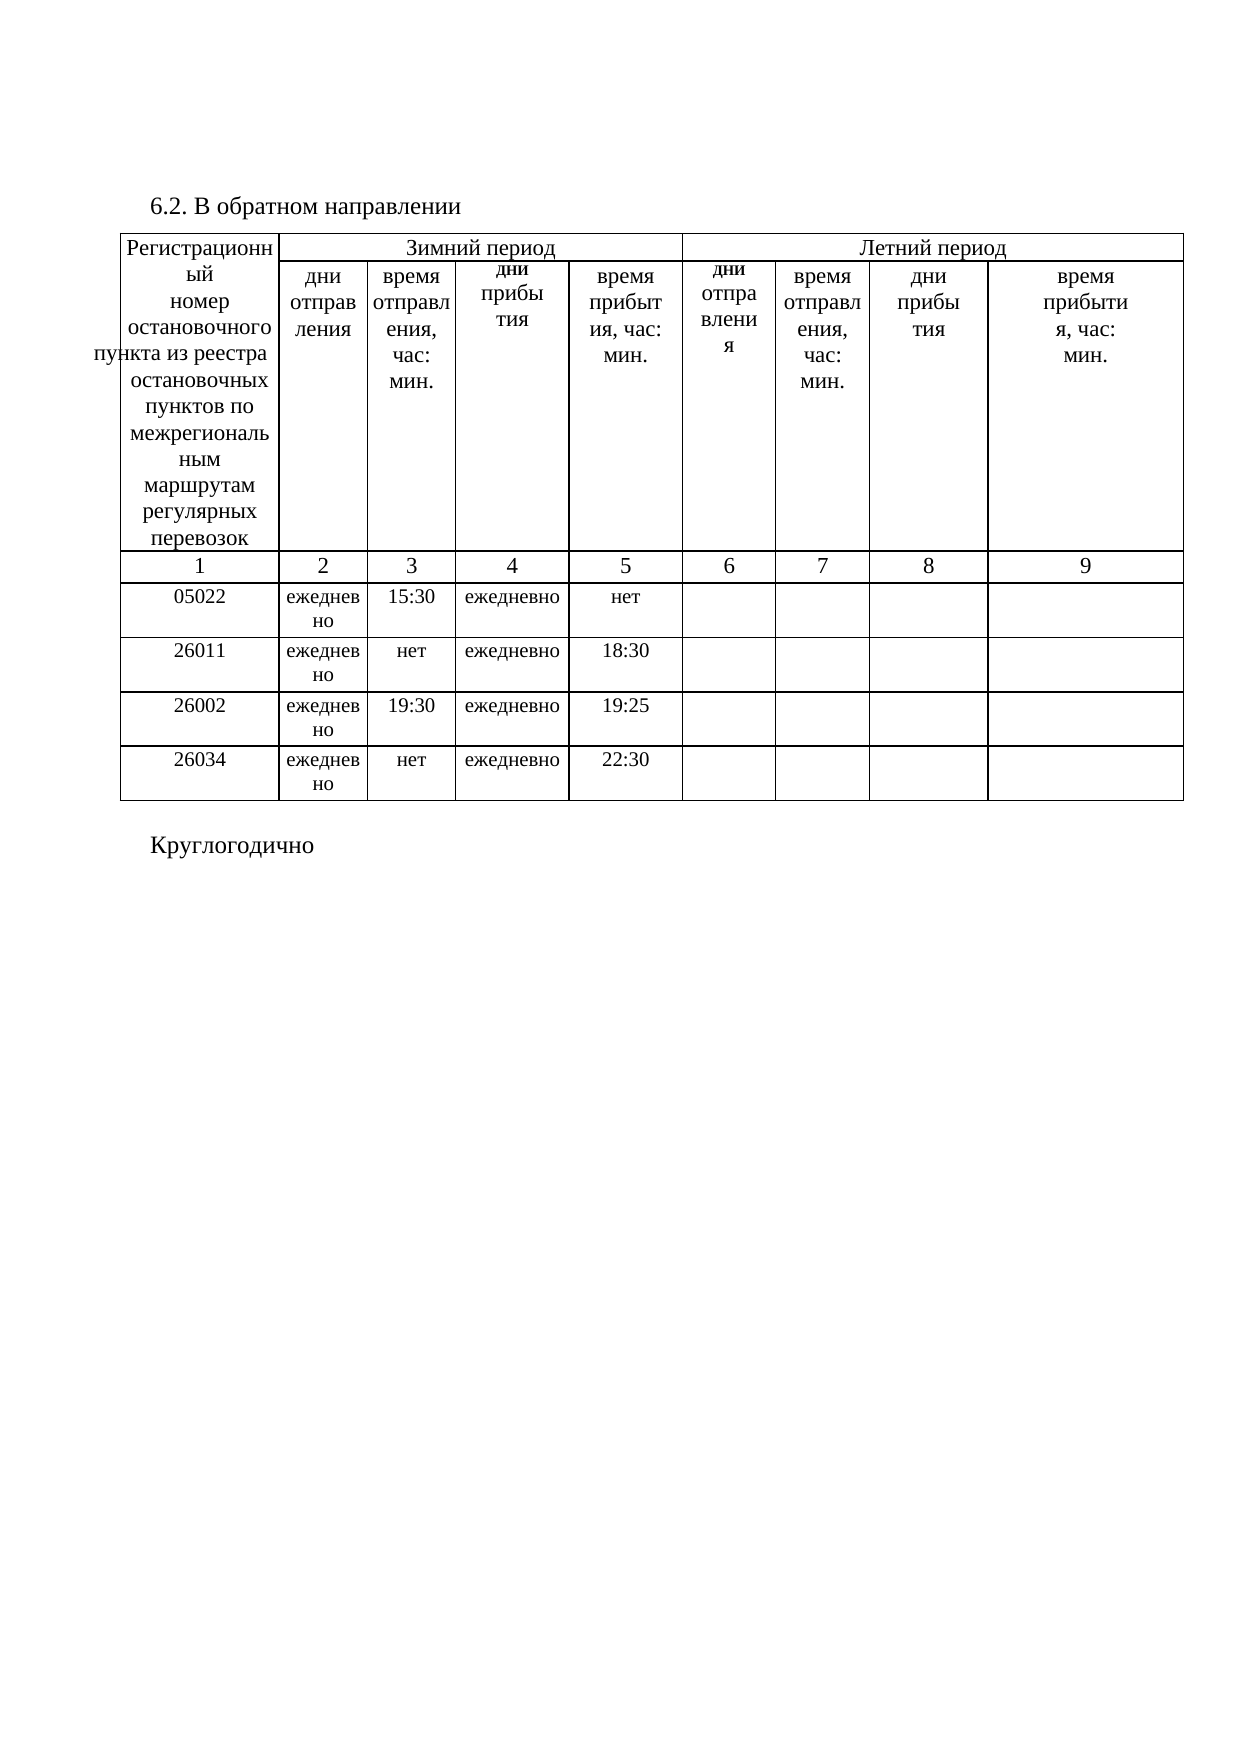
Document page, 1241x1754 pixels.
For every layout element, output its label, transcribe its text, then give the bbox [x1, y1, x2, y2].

table_cell 2 [280, 552, 367, 582]
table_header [121, 234, 278, 550]
table_header Зимний период [280, 234, 682, 260]
table_cell нет [570, 584, 682, 637]
table_cell [776, 638, 869, 691]
table_cell ежедневно [456, 638, 568, 691]
table_cell [989, 747, 1183, 800]
table_cell [683, 638, 775, 691]
table_cell [870, 747, 987, 800]
table_cell [776, 584, 869, 637]
table_cell дни отправ ления [280, 262, 367, 550]
table_cell 05022 [121, 584, 278, 637]
table_cell [683, 693, 775, 745]
table_cell [776, 747, 869, 800]
table_cell ежедневно [456, 584, 568, 637]
table_cell 5 [570, 552, 682, 582]
table_cell 26002 [121, 693, 278, 745]
table_cell дни прибы тия [870, 262, 987, 550]
table_cell ежедневно [280, 638, 367, 691]
table_cell [776, 693, 869, 745]
table_cell 3 [368, 552, 455, 582]
table_cell 19:30 [368, 693, 455, 745]
table_cell ежедневно [280, 584, 367, 637]
table_cell время отправл ения, час: мин. [776, 262, 869, 550]
table_cell ДНИ отпра влени я [683, 262, 775, 550]
table_cell ежедневно [456, 693, 568, 745]
table_header Летний период [683, 234, 1183, 260]
table_cell [989, 638, 1183, 691]
table_cell ежедневно [280, 747, 367, 800]
table_cell 26034 [121, 747, 278, 800]
table_cell 9 [989, 552, 1183, 582]
table_cell ежедневно [456, 747, 568, 800]
text 6.2. В обратном направлении [150, 191, 1090, 220]
table_cell [870, 584, 987, 637]
table_cell время прибыт ия, час: мин. [570, 262, 682, 550]
table_cell нет [368, 747, 455, 800]
table_cell [989, 584, 1183, 637]
table_cell [870, 638, 987, 691]
table_cell 18:30 [570, 638, 682, 691]
table_cell 19:25 [570, 693, 682, 745]
table_cell [870, 693, 987, 745]
table_cell 1 [121, 552, 278, 582]
table_cell ДНИ прибы тия [456, 262, 568, 550]
table_cell нет [368, 638, 455, 691]
table_cell время отправл ения, час: мин. [368, 262, 455, 550]
table_cell 4 [456, 552, 568, 582]
table_cell 7 [776, 552, 869, 582]
table_cell время прибыти я, час: мин. [989, 262, 1183, 550]
table_cell 22:30 [570, 747, 682, 800]
table_cell 8 [870, 552, 987, 582]
table_cell [989, 693, 1183, 745]
table_cell [683, 747, 775, 800]
table_cell ежедневно [280, 693, 367, 745]
table_cell 15:30 [368, 584, 455, 637]
table_cell [683, 584, 775, 637]
table_cell 6 [683, 552, 775, 582]
text Круглогодично [150, 830, 1090, 859]
table_cell 26011 [121, 638, 278, 691]
